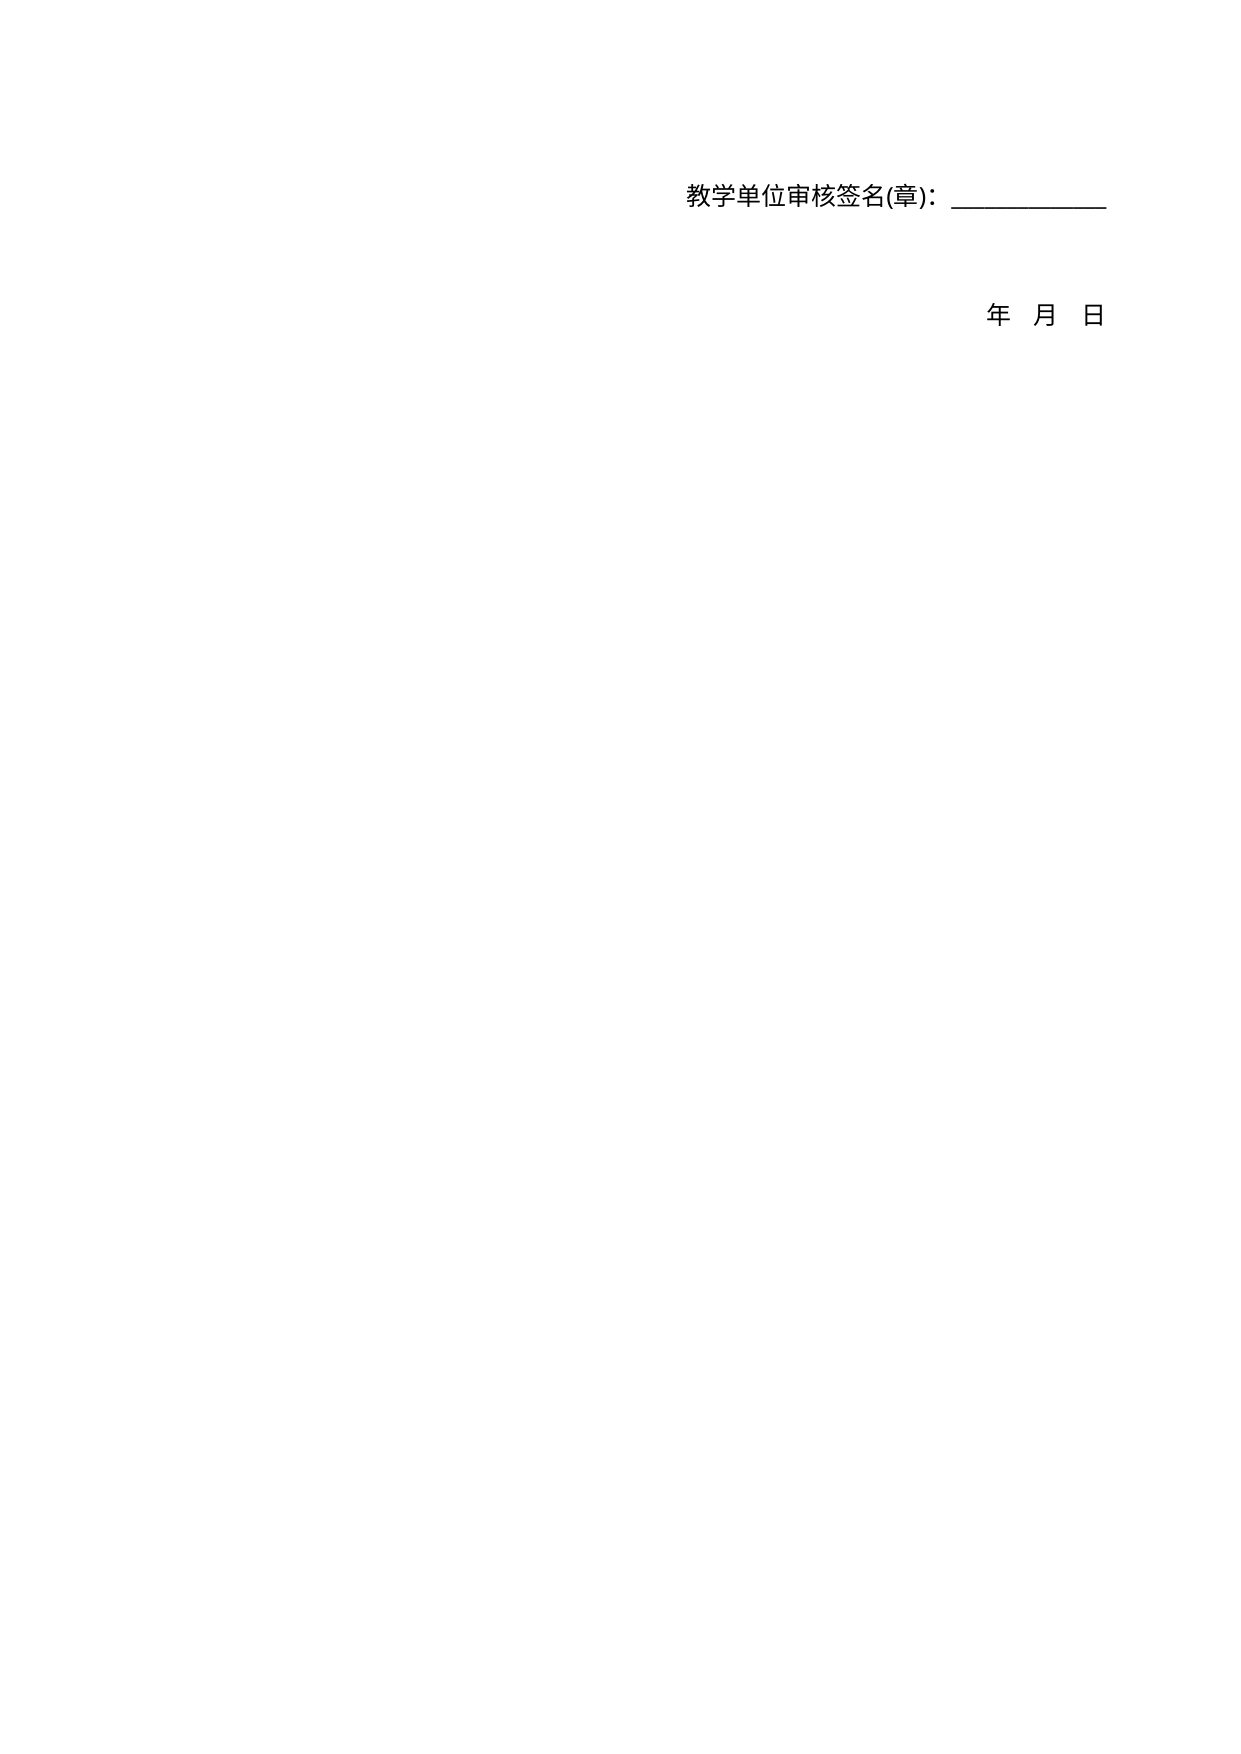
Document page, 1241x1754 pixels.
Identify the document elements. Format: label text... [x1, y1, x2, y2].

text 教学单位审核签名(章)：______________ [144, 162, 1106, 227]
text 年 月 日 [144, 281, 1106, 346]
